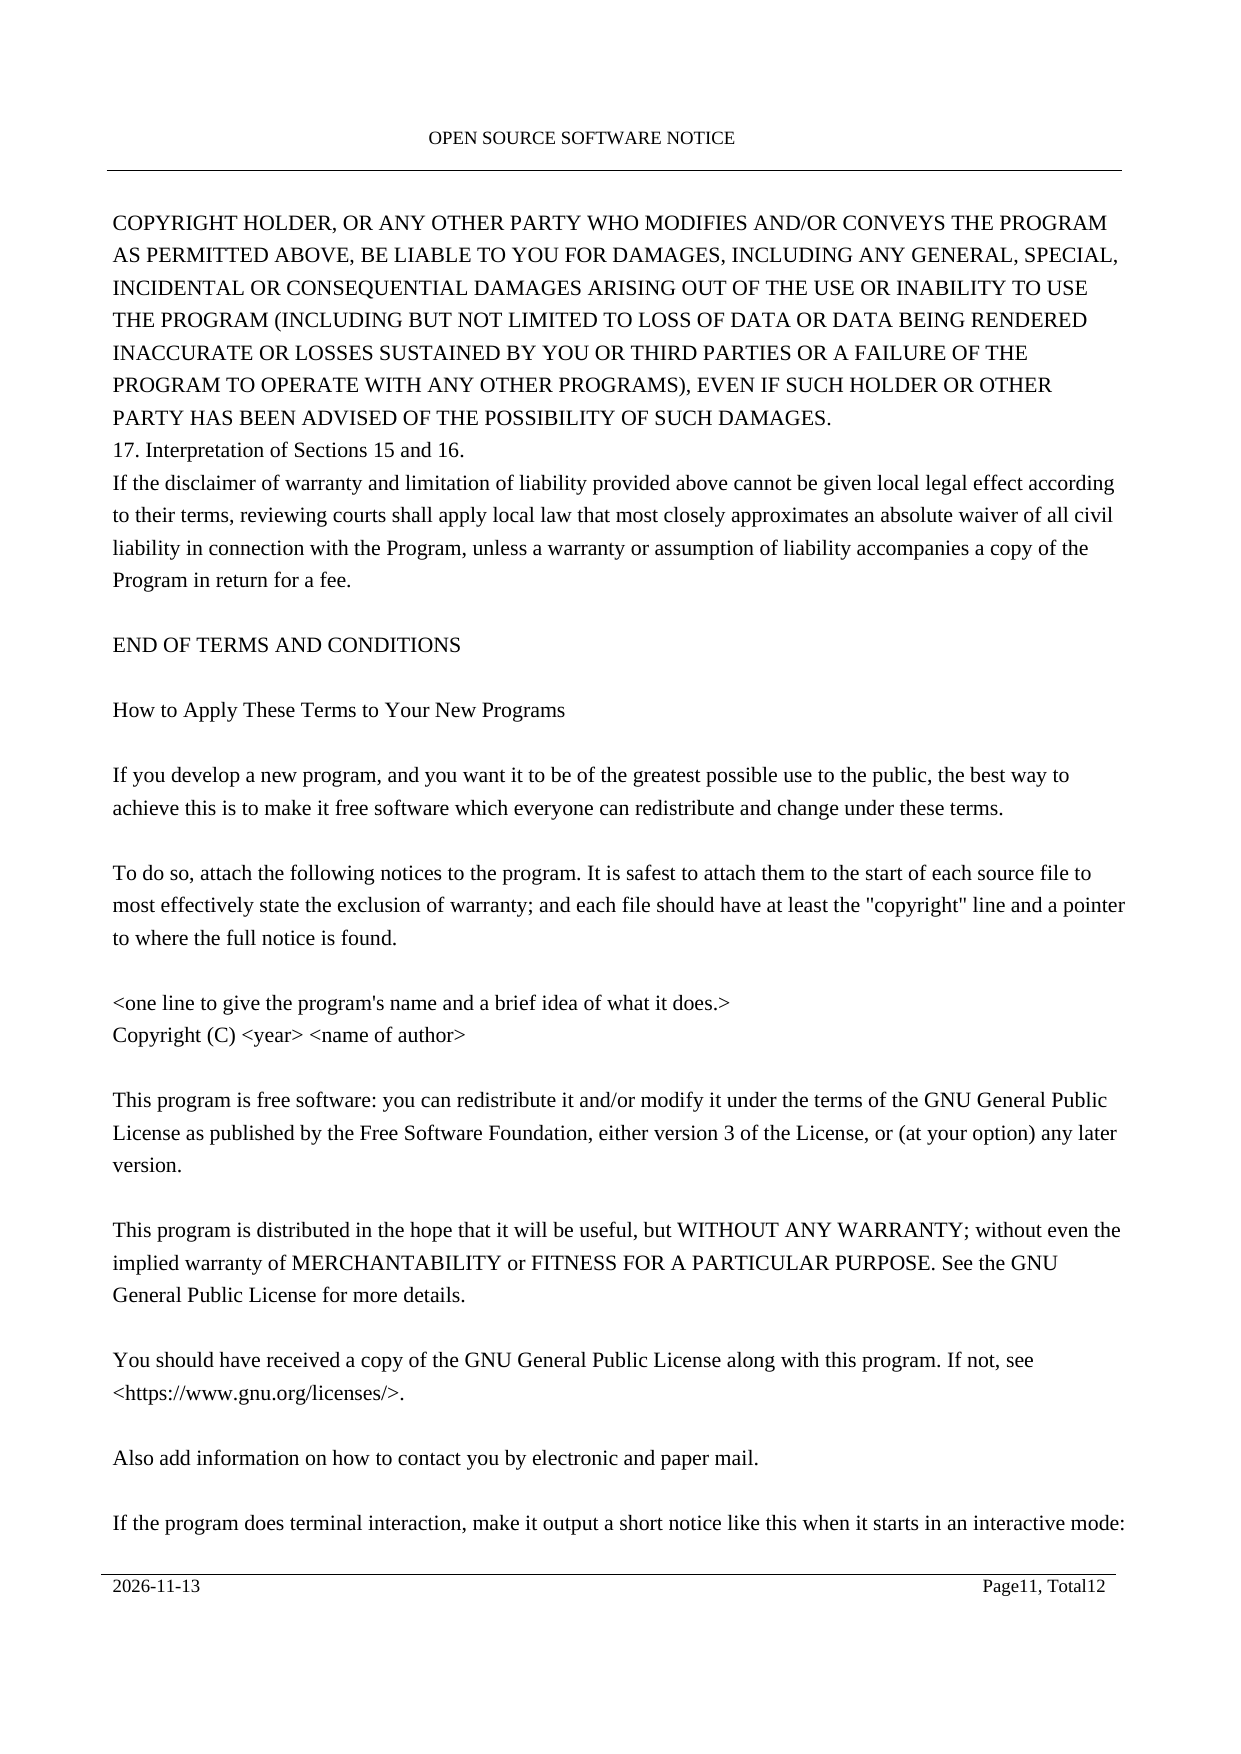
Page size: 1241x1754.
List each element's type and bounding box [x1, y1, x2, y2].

text [112, 206, 1128, 1539]
